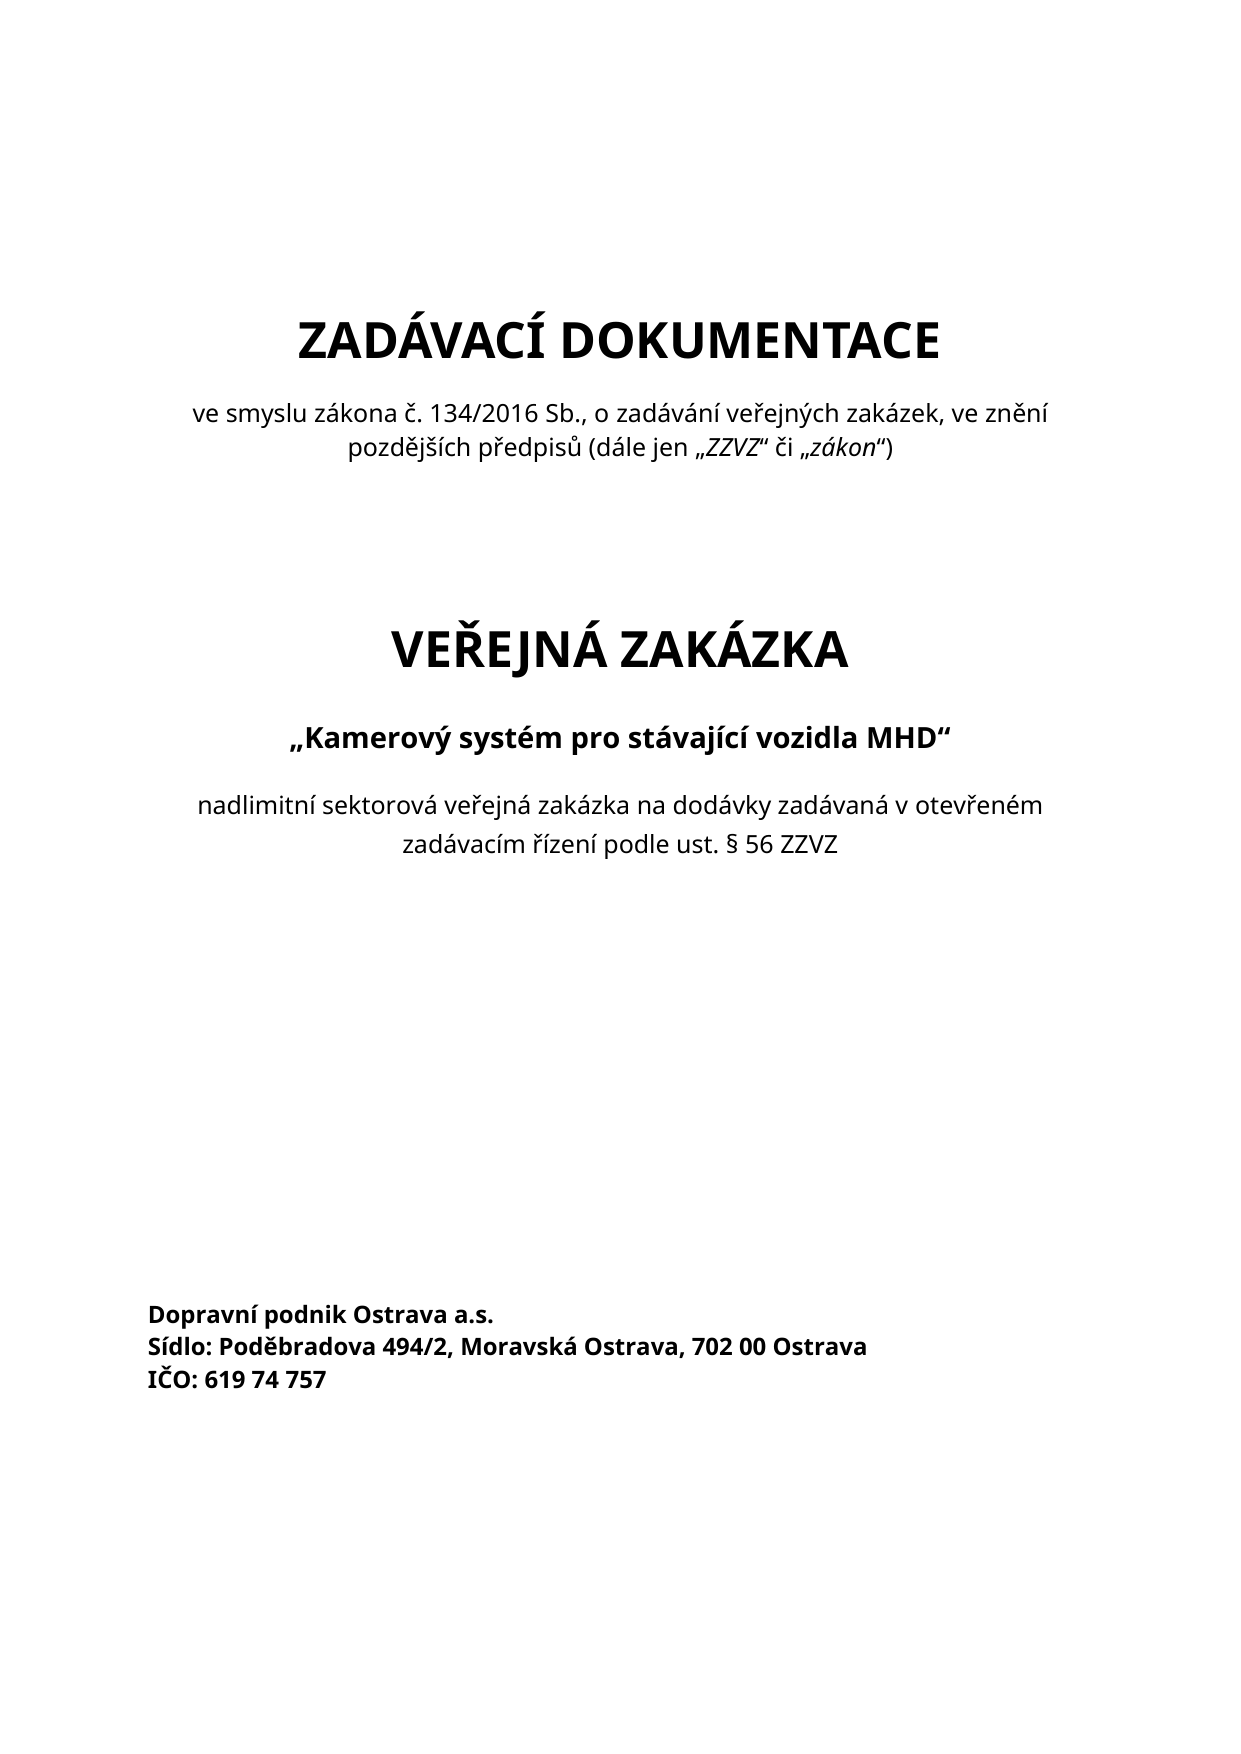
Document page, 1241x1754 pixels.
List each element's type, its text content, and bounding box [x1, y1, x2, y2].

text ZADÁVACÍ DOKUMENTACE [148, 305, 1093, 373]
text nadlimitní sektorová veřejná zakázka na dodávky zadávaná v otevřeném zadávacím řízení podle ust. § 56 ZZVZ [148, 788, 1093, 861]
text ve smyslu zákona č. 134/2016 Sb., o zadávání veřejných zakázek, ve znění pozdějších předpisů (dále jen „ZZVZ“ či „zákon“) [148, 396, 1093, 464]
text „Kamerový systém pro stávající vozidla MHD“ [148, 717, 1093, 757]
text Sídlo: Poděbradova 494/2, Moravská Ostrava, 702 00 Ostrava [148, 1330, 1093, 1363]
text VEŘEJNÁ ZAKÁZKA [148, 614, 1093, 682]
text Dopravní podnik Ostrava a.s. [148, 1298, 1093, 1330]
text IČO: 619 74 757 [148, 1363, 1093, 1395]
